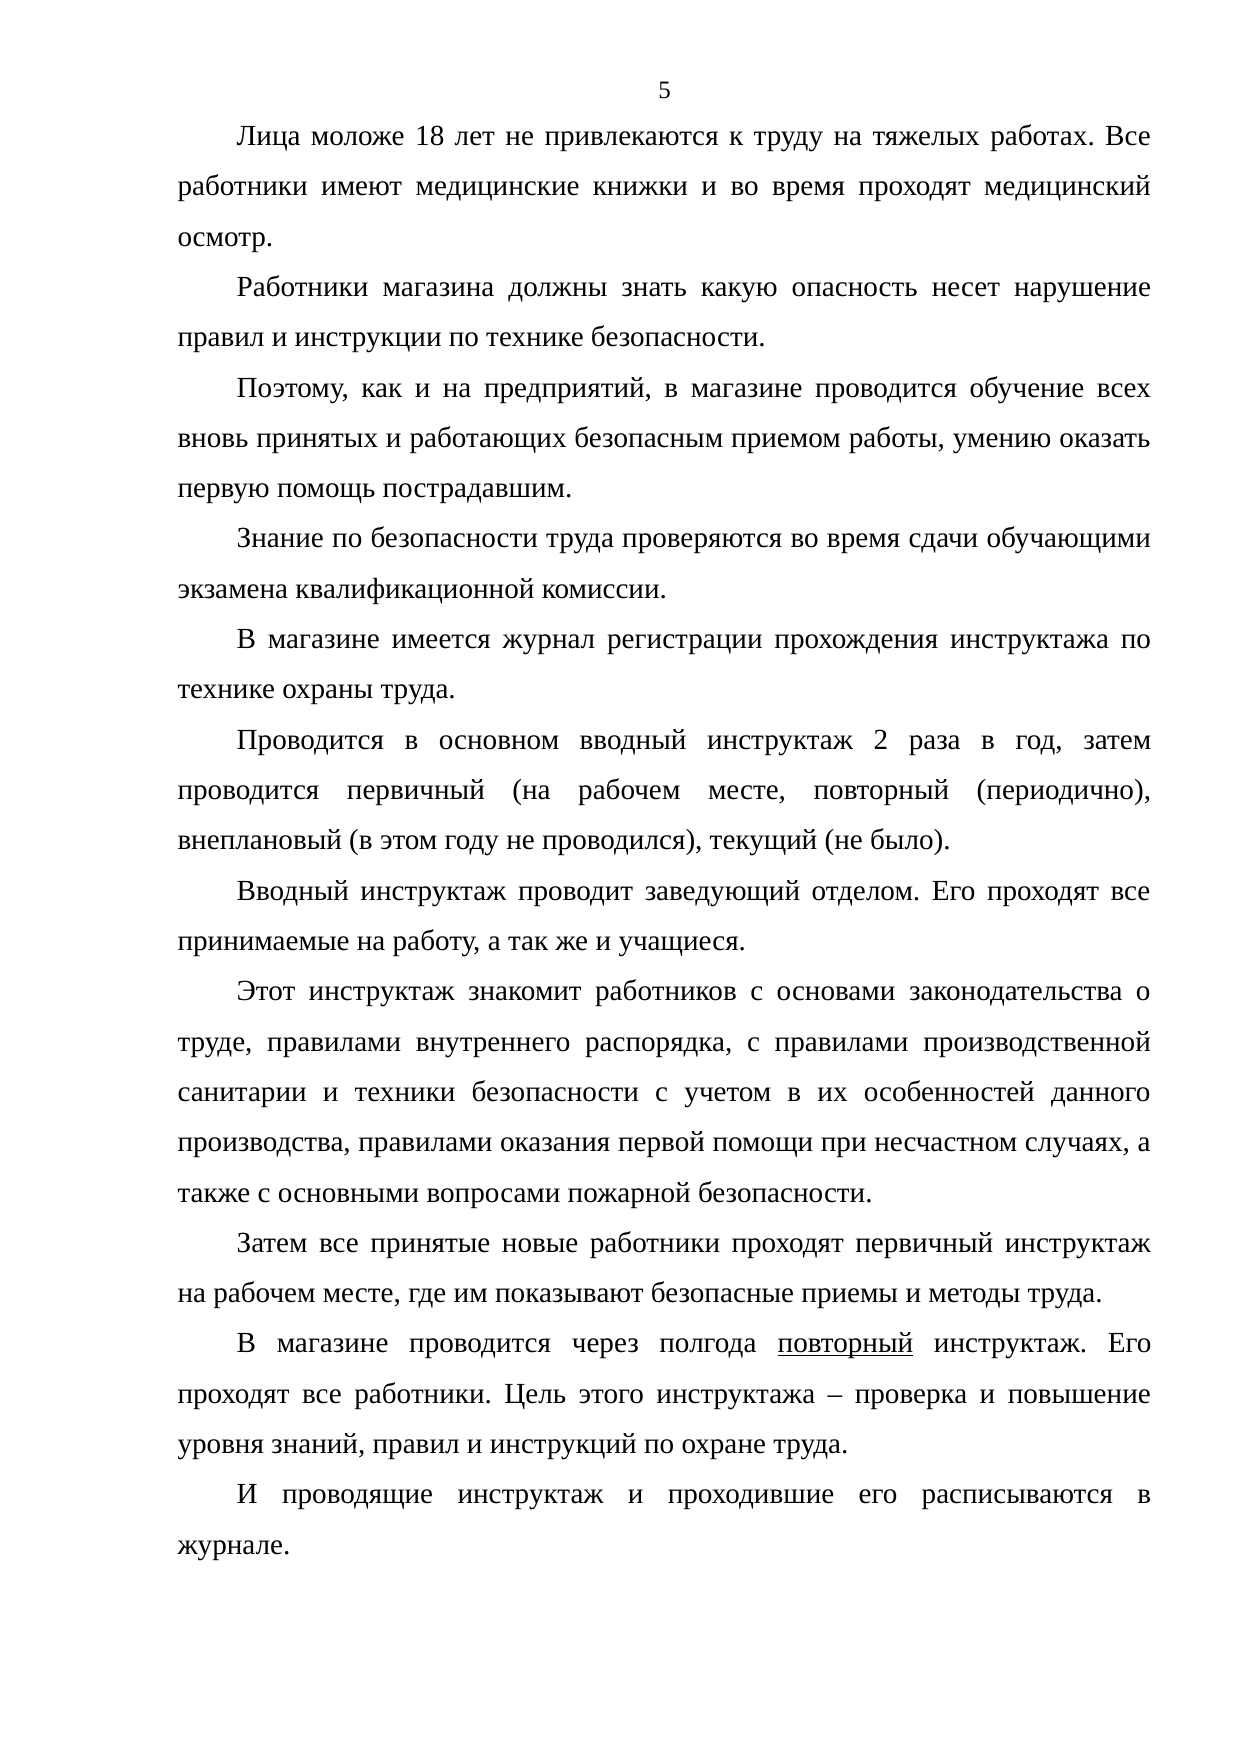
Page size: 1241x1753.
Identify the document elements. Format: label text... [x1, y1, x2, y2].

text Знание по безопасности труда проверяются во время сдачи обучающими экзамена квалификационной комиссии. [177, 521, 1152, 604]
text Лица моложе 18 лет не привлекаются к труду на тяжелых работах. Все работники имеют медицинские книжки и во время проходят медицинский осмотр. [177, 118, 1152, 252]
text Этот инструктаж знакомит работников с основами законодательства о труде, правилами внутреннего распорядка, с правилами производственной санитарии и техники безопасности с учетом в их особенностей данного производства, правилами оказания первой помощи при несчастном случаях, а также с основными вопросами пожарной безопасности. [177, 973, 1152, 1208]
text В магазине имеется журнал регистрации прохождения инструктажа по технике охраны труда. [177, 621, 1152, 705]
text Проводится в основном вводный инструктаж 2 раза в год, затем проводится первичный (на рабочем месте, повторный (периодично), внеплановый (в этом году не проводился), текущий (не было). [177, 722, 1152, 856]
text Вводный инструктаж проводит заведующий отделом. Его проходят все принимаемые на работу, а так же и учащиеся. [177, 873, 1152, 957]
text Работники магазина должны знать какую опасность несет нарушение правил и инструкции по технике безопасности. [177, 269, 1152, 353]
text И проводящие инструктаж и проходившие его расписываются в журнале. [177, 1477, 1152, 1560]
text В магазине проводится через полгода повторный инструктаж. Его проходят все работники. Цель этого инструктажа – проверка и повышение уровня знаний, правил и инструкций по охране труда. [177, 1326, 1152, 1460]
text Поэтому, как и на предприятий, в магазине проводится обучение всех вновь принятых и работающих безопасным приемом работы, умению оказать первую помощь пострадавшим. [177, 370, 1152, 504]
text Затем все принятые новые работники проходят первичный инструктаж на рабочем месте, где им показывают безопасные приемы и методы труда. [177, 1225, 1152, 1309]
